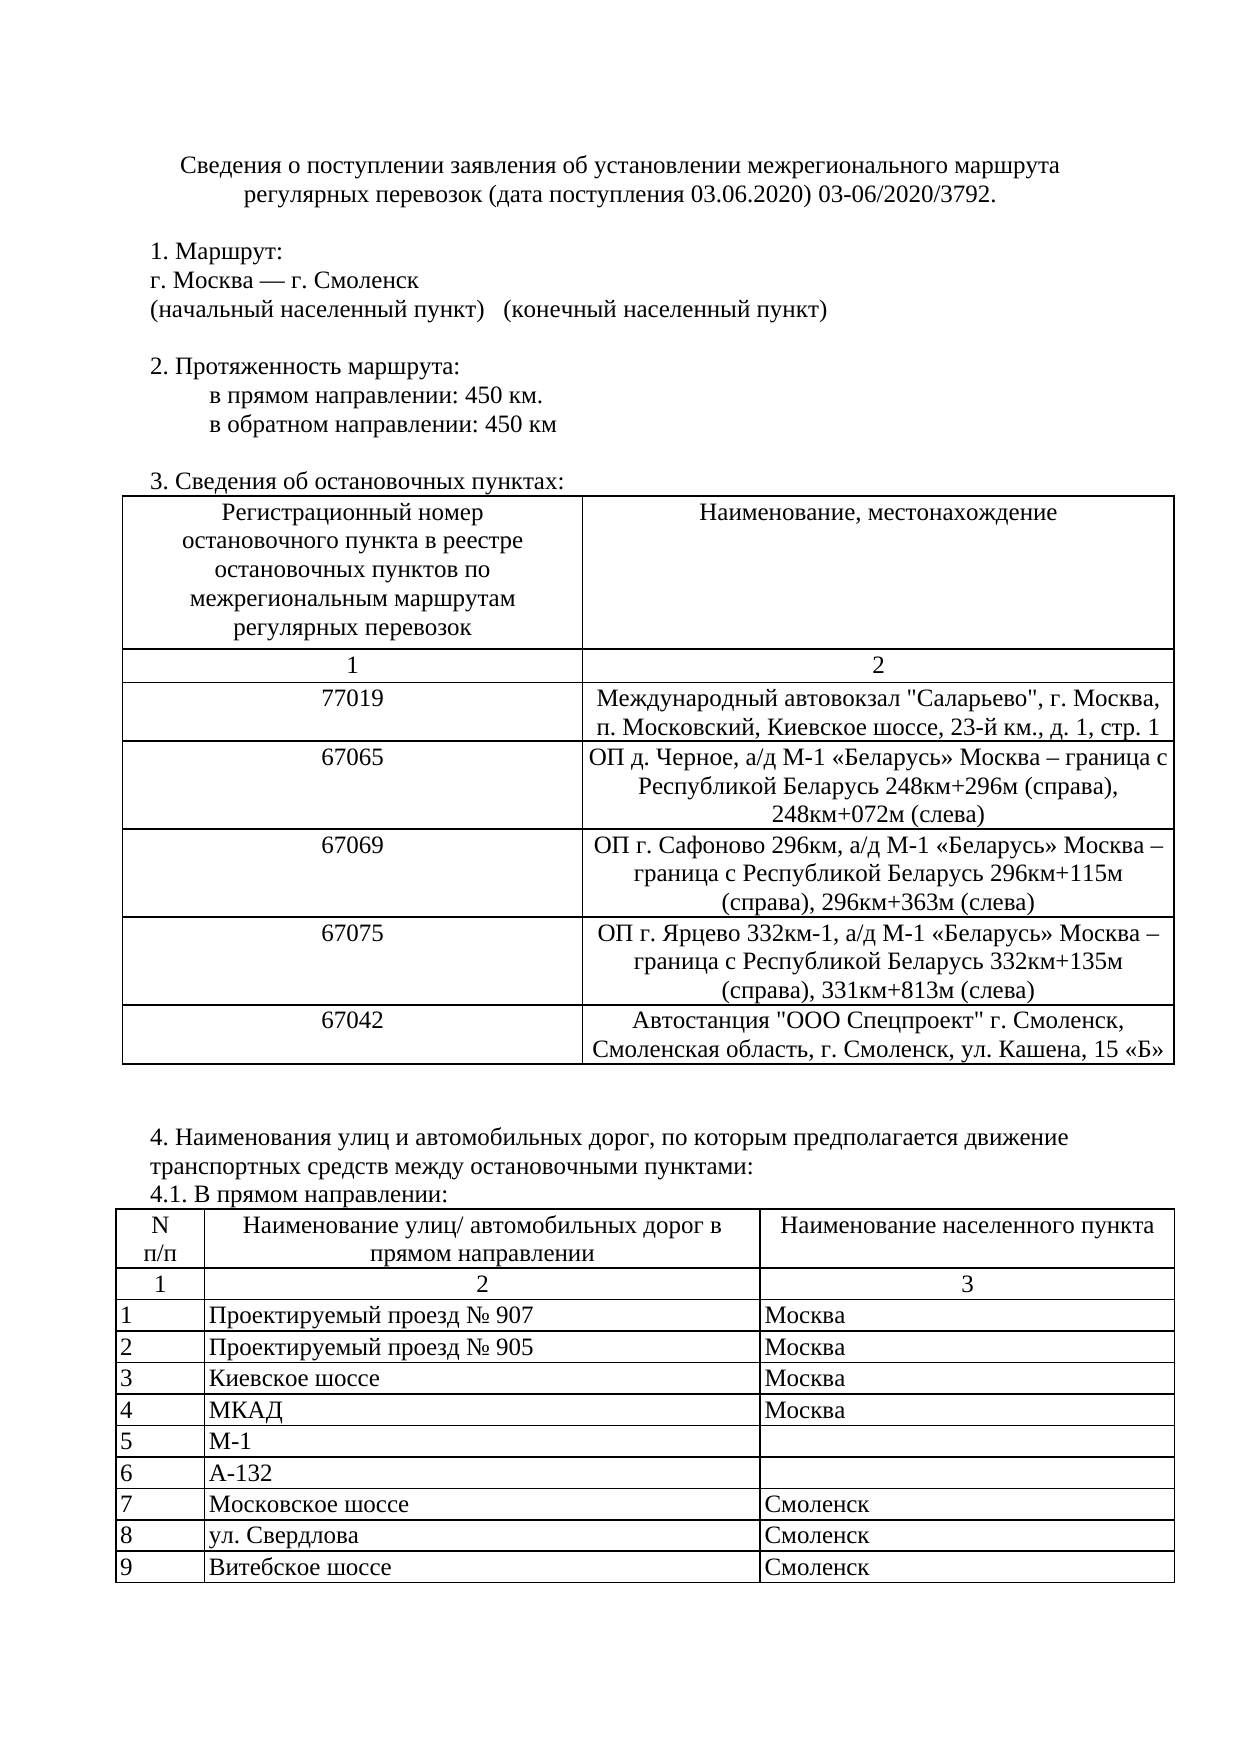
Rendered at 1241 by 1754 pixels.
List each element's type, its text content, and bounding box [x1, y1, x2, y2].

table_cell 77019 [123, 683, 582, 740]
table_cell 67042 [123, 1006, 582, 1063]
table_cell Московское шоссе [205, 1489, 759, 1519]
text (начальный населенный пункт) (конечный населенный пункт) [150, 294, 1090, 322]
table_cell ОП г. Сафоново 296км, а/д М-1 «Беларусь» Москва – граница с Республикой Беларусь 296км+115м (справа), 296км+363м (слева) [583, 830, 1173, 916]
table_cell ул. Свердлова [205, 1521, 759, 1550]
text 4.1. В прямом направлении: [150, 1179, 1090, 1208]
table_cell 5 [117, 1426, 204, 1456]
text в обратном направлении: 450 км [150, 409, 1090, 437]
table_cell Автостанция "ООО Спецпроект" г. Смоленск, Смоленская область, г. Смоленск, ул. Кашена, 15 «Б» [583, 1006, 1173, 1063]
table_cell Проектируемый проезд № 905 [205, 1332, 759, 1362]
table_cell 1 [117, 1269, 204, 1299]
table_cell Москва [761, 1300, 1174, 1330]
table_cell 6 [117, 1458, 204, 1487]
table_cell 7 [117, 1489, 204, 1519]
text г. Москва — г. Смоленск [150, 265, 1090, 294]
table_cell [761, 1458, 1174, 1487]
table_cell 4 [117, 1395, 204, 1424]
table_cell Смоленск [761, 1521, 1174, 1550]
table_cell [761, 1426, 1174, 1456]
table_cell Москва [761, 1363, 1174, 1393]
table_cell 3 [761, 1269, 1174, 1299]
text 2. Протяженность маршрута: [150, 351, 1090, 380]
table_header N п/п [117, 1210, 204, 1267]
table_cell Витебское шоссе [205, 1552, 759, 1582]
text 1. Маршрут: [150, 236, 1090, 265]
table_header Наименование населенного пункта [761, 1210, 1174, 1267]
table_cell 67069 [123, 830, 582, 916]
table_header Регистрационный номер остановочного пункта в реестре остановочных пунктов по межрегиональным маршрутам регулярных перевозок [123, 497, 582, 648]
table_cell 2 [117, 1332, 204, 1362]
table_cell Смоленск [761, 1552, 1174, 1582]
table_cell 67065 [123, 742, 582, 828]
table_cell 3 [117, 1363, 204, 1393]
table_cell Международный автовокзал "Саларьево", г. Москва, п. Московский, Киевское шоссе, 23-й км., д. 1, стр. 1 [583, 683, 1173, 740]
table_cell Киевское шоссе [205, 1363, 759, 1393]
table_cell 8 [117, 1521, 204, 1550]
text 4. Наименования улиц и автомобильных дорог, по которым предполагается движение транспортных средств между остановочными пунктами: [150, 1122, 1090, 1179]
table_cell А-132 [205, 1458, 759, 1487]
table_cell 9 [117, 1552, 204, 1582]
table_cell Москва [761, 1332, 1174, 1362]
text Сведения о поступлении заявления об установлении межрегионального маршрута регулярных перевозок (дата поступления 03.06.2020) 03-06/2020/3792. [150, 150, 1090, 207]
table_cell Смоленск [761, 1489, 1174, 1519]
table_cell 2 [583, 650, 1173, 681]
table_cell Москва [761, 1395, 1174, 1424]
table_cell ОП г. Ярцево 332км-1, а/д М-1 «Беларусь» Москва – граница с Республикой Беларусь 332км+135м (справа), 331км+813м (слева) [583, 918, 1173, 1004]
table_cell МКАД [205, 1395, 759, 1424]
table_header Наименование, местонахождение [583, 497, 1173, 648]
table_cell Проектируемый проезд № 907 [205, 1300, 759, 1330]
text 3. Сведения об остановочных пунктах: [150, 466, 1090, 495]
table_cell 2 [205, 1269, 759, 1299]
table_header Наименование улиц/ автомобильных дорог в прямом направлении [205, 1210, 759, 1267]
table_cell ОП д. Черное, а/д М-1 «Беларусь» Москва – граница с Республикой Беларусь 248км+296м (справа), 248км+072м (слева) [583, 742, 1173, 828]
table_cell М-1 [205, 1426, 759, 1456]
table_cell 1 [123, 650, 582, 681]
table_cell 1 [117, 1300, 204, 1330]
table_cell 67075 [123, 918, 582, 1004]
text в прямом направлении: 450 км. [150, 380, 1090, 409]
